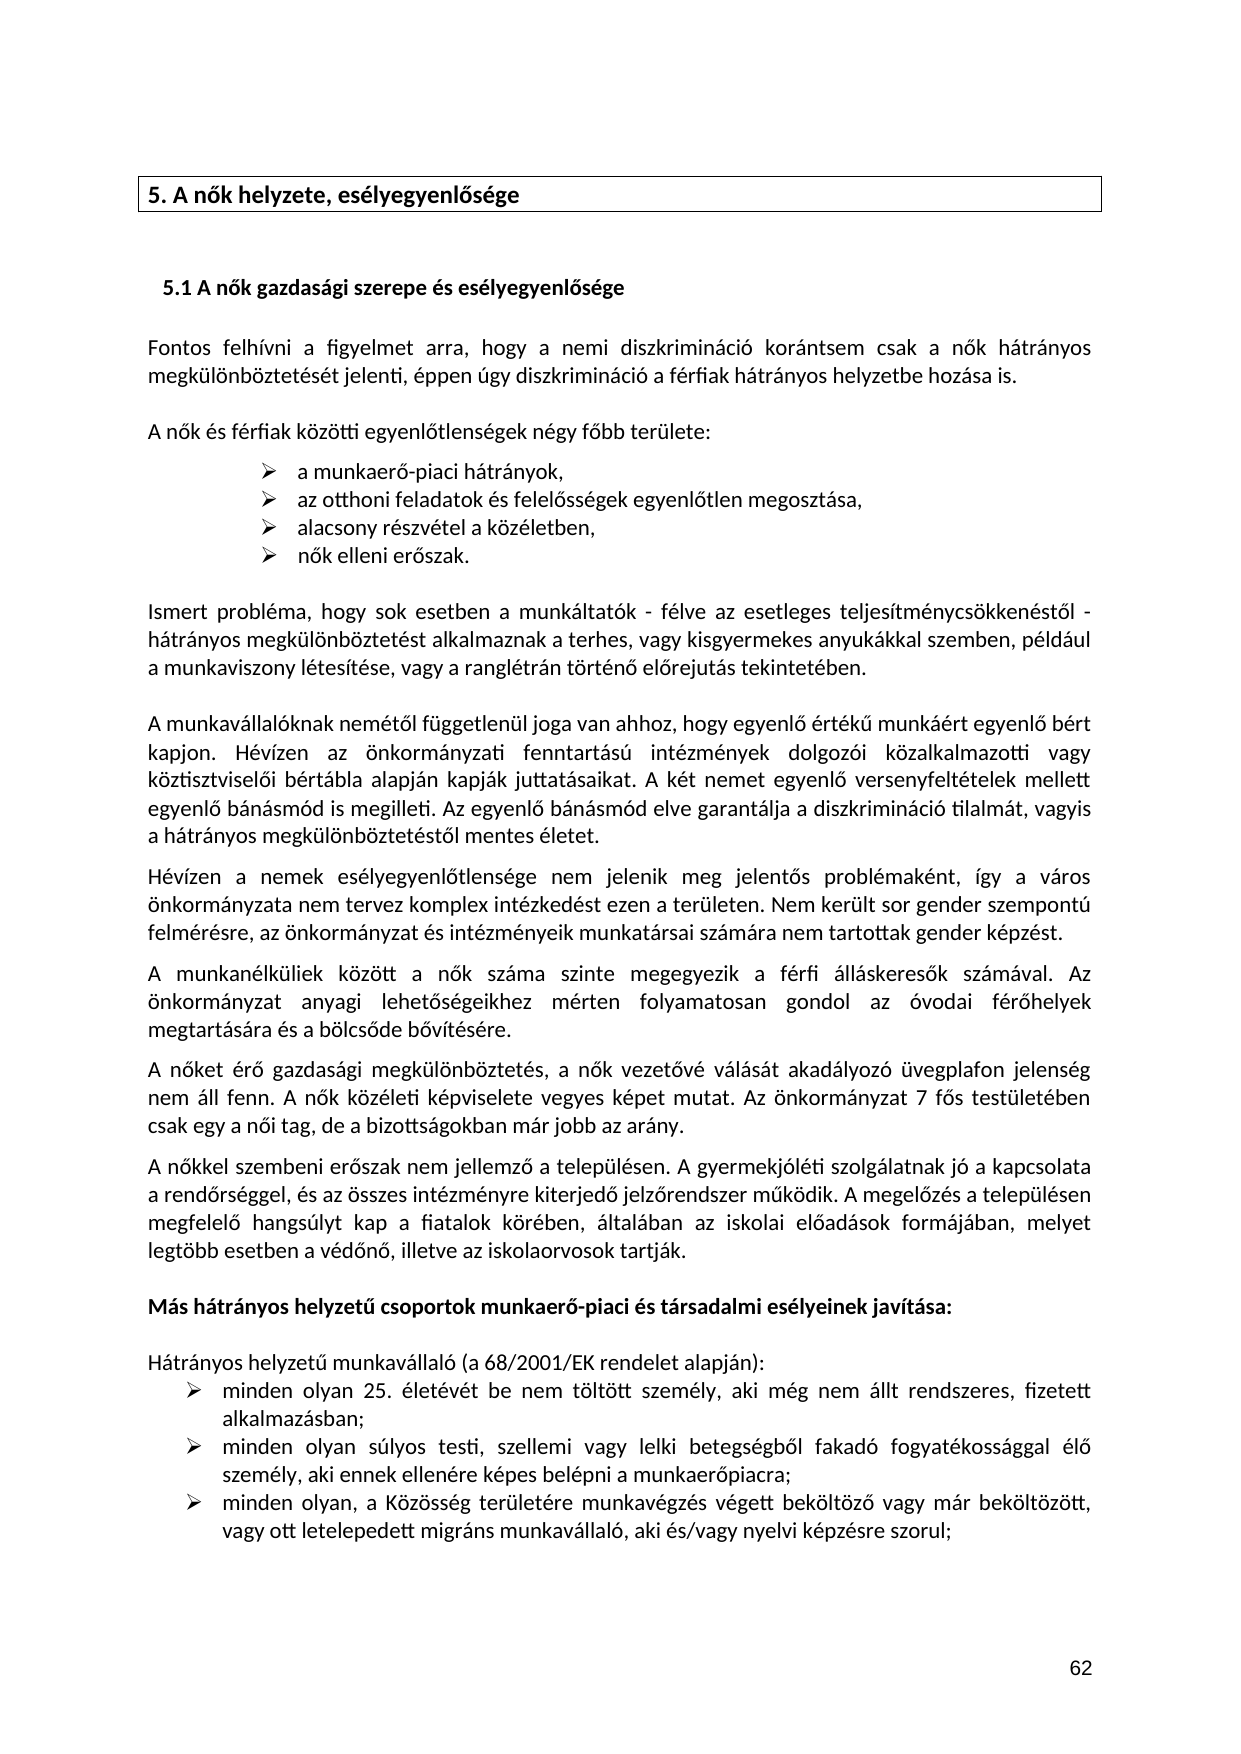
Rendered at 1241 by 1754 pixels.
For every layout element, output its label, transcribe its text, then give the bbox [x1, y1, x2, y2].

text 5.1 A nők gazdasági szerepe és esélyegyenlősége [148, 273, 1093, 301]
text Fontos felhívni a figyelmet arra, hogy a nemi diszkrimináció korántsem csak a nők hátrányos megkülönböztetését jelenti, éppen úgy diszkrimináció a férfiak hátrányos helyzetbe hozása is. [148, 333, 1093, 389]
text A nők és férfiak közötti egyenlőtlenségek négy főbb területe: [148, 417, 1093, 445]
list minden olyan 25. életévét be nem töltött személy, aki még nem állt rendszeres, fizetett alkalmazásban; [185, 1376, 1093, 1432]
text Más hátrányos helyzetű csoportok munkaerő-piaci és társadalmi esélyeinek javítása: [148, 1292, 1093, 1320]
text Hátrányos helyzetű munkavállaló (a 68/2001/EK rendelet alapján): [148, 1348, 1093, 1376]
text A nőket érő gazdasági megkülönböztetés, a nők vezetővé válását akadályozó üvegplafon jelenség nem áll fenn. A nők közéleti képviselete vegyes képet mutat. Az önkormányzat 7 fős testületében csak egy a női tag, de a bizottságokban már jobb az arány. [148, 1055, 1093, 1139]
text A munkanélküliek között a nők száma szinte megegyezik a férfi álláskeresők számával. Az önkormányzat anyagi lehetőségeikhez mérten folyamatosan gondol az óvodai férőhelyek megtartására és a bölcsőde bővítésére. [148, 959, 1093, 1043]
list a munkaerő-piaci hátrányok, [260, 457, 1093, 485]
text Hévízen a nemek esélyegyenlőtlensége nem jelenik meg jelentős problémaként, így a város önkormányzata nem tervez komplex intézkedést ezen a területen. Nem került sor gender szempontú felmérésre, az önkormányzat és intézményeik munkatársai számára nem tartottak gender képzést. [148, 862, 1093, 946]
list minden olyan súlyos testi, szellemi vagy lelki betegségből fakadó fogyatékossággal élő személy, aki ennek ellenére képes belépni a munkaerőpiacra; [185, 1432, 1093, 1488]
list minden olyan, a Közösség területére munkavégzés végett beköltöző vagy már beköltözött, vagy ott letelepedett migráns munkavállaló, aki és/vagy nyelvi képzésre szorul; [185, 1488, 1093, 1544]
list az otthoni feladatok és felelősségek egyenlőtlen megosztása, [260, 485, 1093, 513]
text Ismert probléma, hogy sok esetben a munkáltatók - félve az esetleges teljesítménycsökkenéstől - hátrányos megkülönböztetést alkalmaznak a terhes, vagy kisgyermekes anyukákkal szemben, például a munkaviszony létesítése, vagy a ranglétrán történő előrejutás tekintetében. [148, 597, 1093, 682]
subtitle 5. A nők helyzete, esélyegyenlősége [139, 177, 1101, 211]
list alacsony részvétel a közéletben, [260, 513, 1093, 541]
list nők elleni erőszak. [260, 541, 1093, 569]
text A munkavállalóknak nemétől függetlenül joga van ahhoz, hogy egyenlő értékű munkáért egyenlő bért kapjon. Hévízen az önkormányzati fenntartású intézmények dolgozói közalkalmazotti vagy köztisztviselői bértábla alapján kapják juttatásaikat. A két nemet egyenlő versenyfeltételek mellett egyenlő bánásmód is megilleti. Az egyenlő bánásmód elve garantálja a diszkrimináció tilalmát, vagyis a hátrányos megkülönböztetéstől mentes életet. [148, 709, 1093, 850]
text A nőkkel szembeni erőszak nem jellemző a településen. A gyermekjóléti szolgálatnak jó a kapcsolata a rendőrséggel, és az összes intézményre kiterjedő jelzőrendszer működik. A megelőzés a településen megfelelő hangsúlyt kap a fiatalok körében, általában az iskolai előadások formájában, melyet legtöbb esetben a védőnő, illetve az iskolaorvosok tartják. [148, 1152, 1093, 1264]
